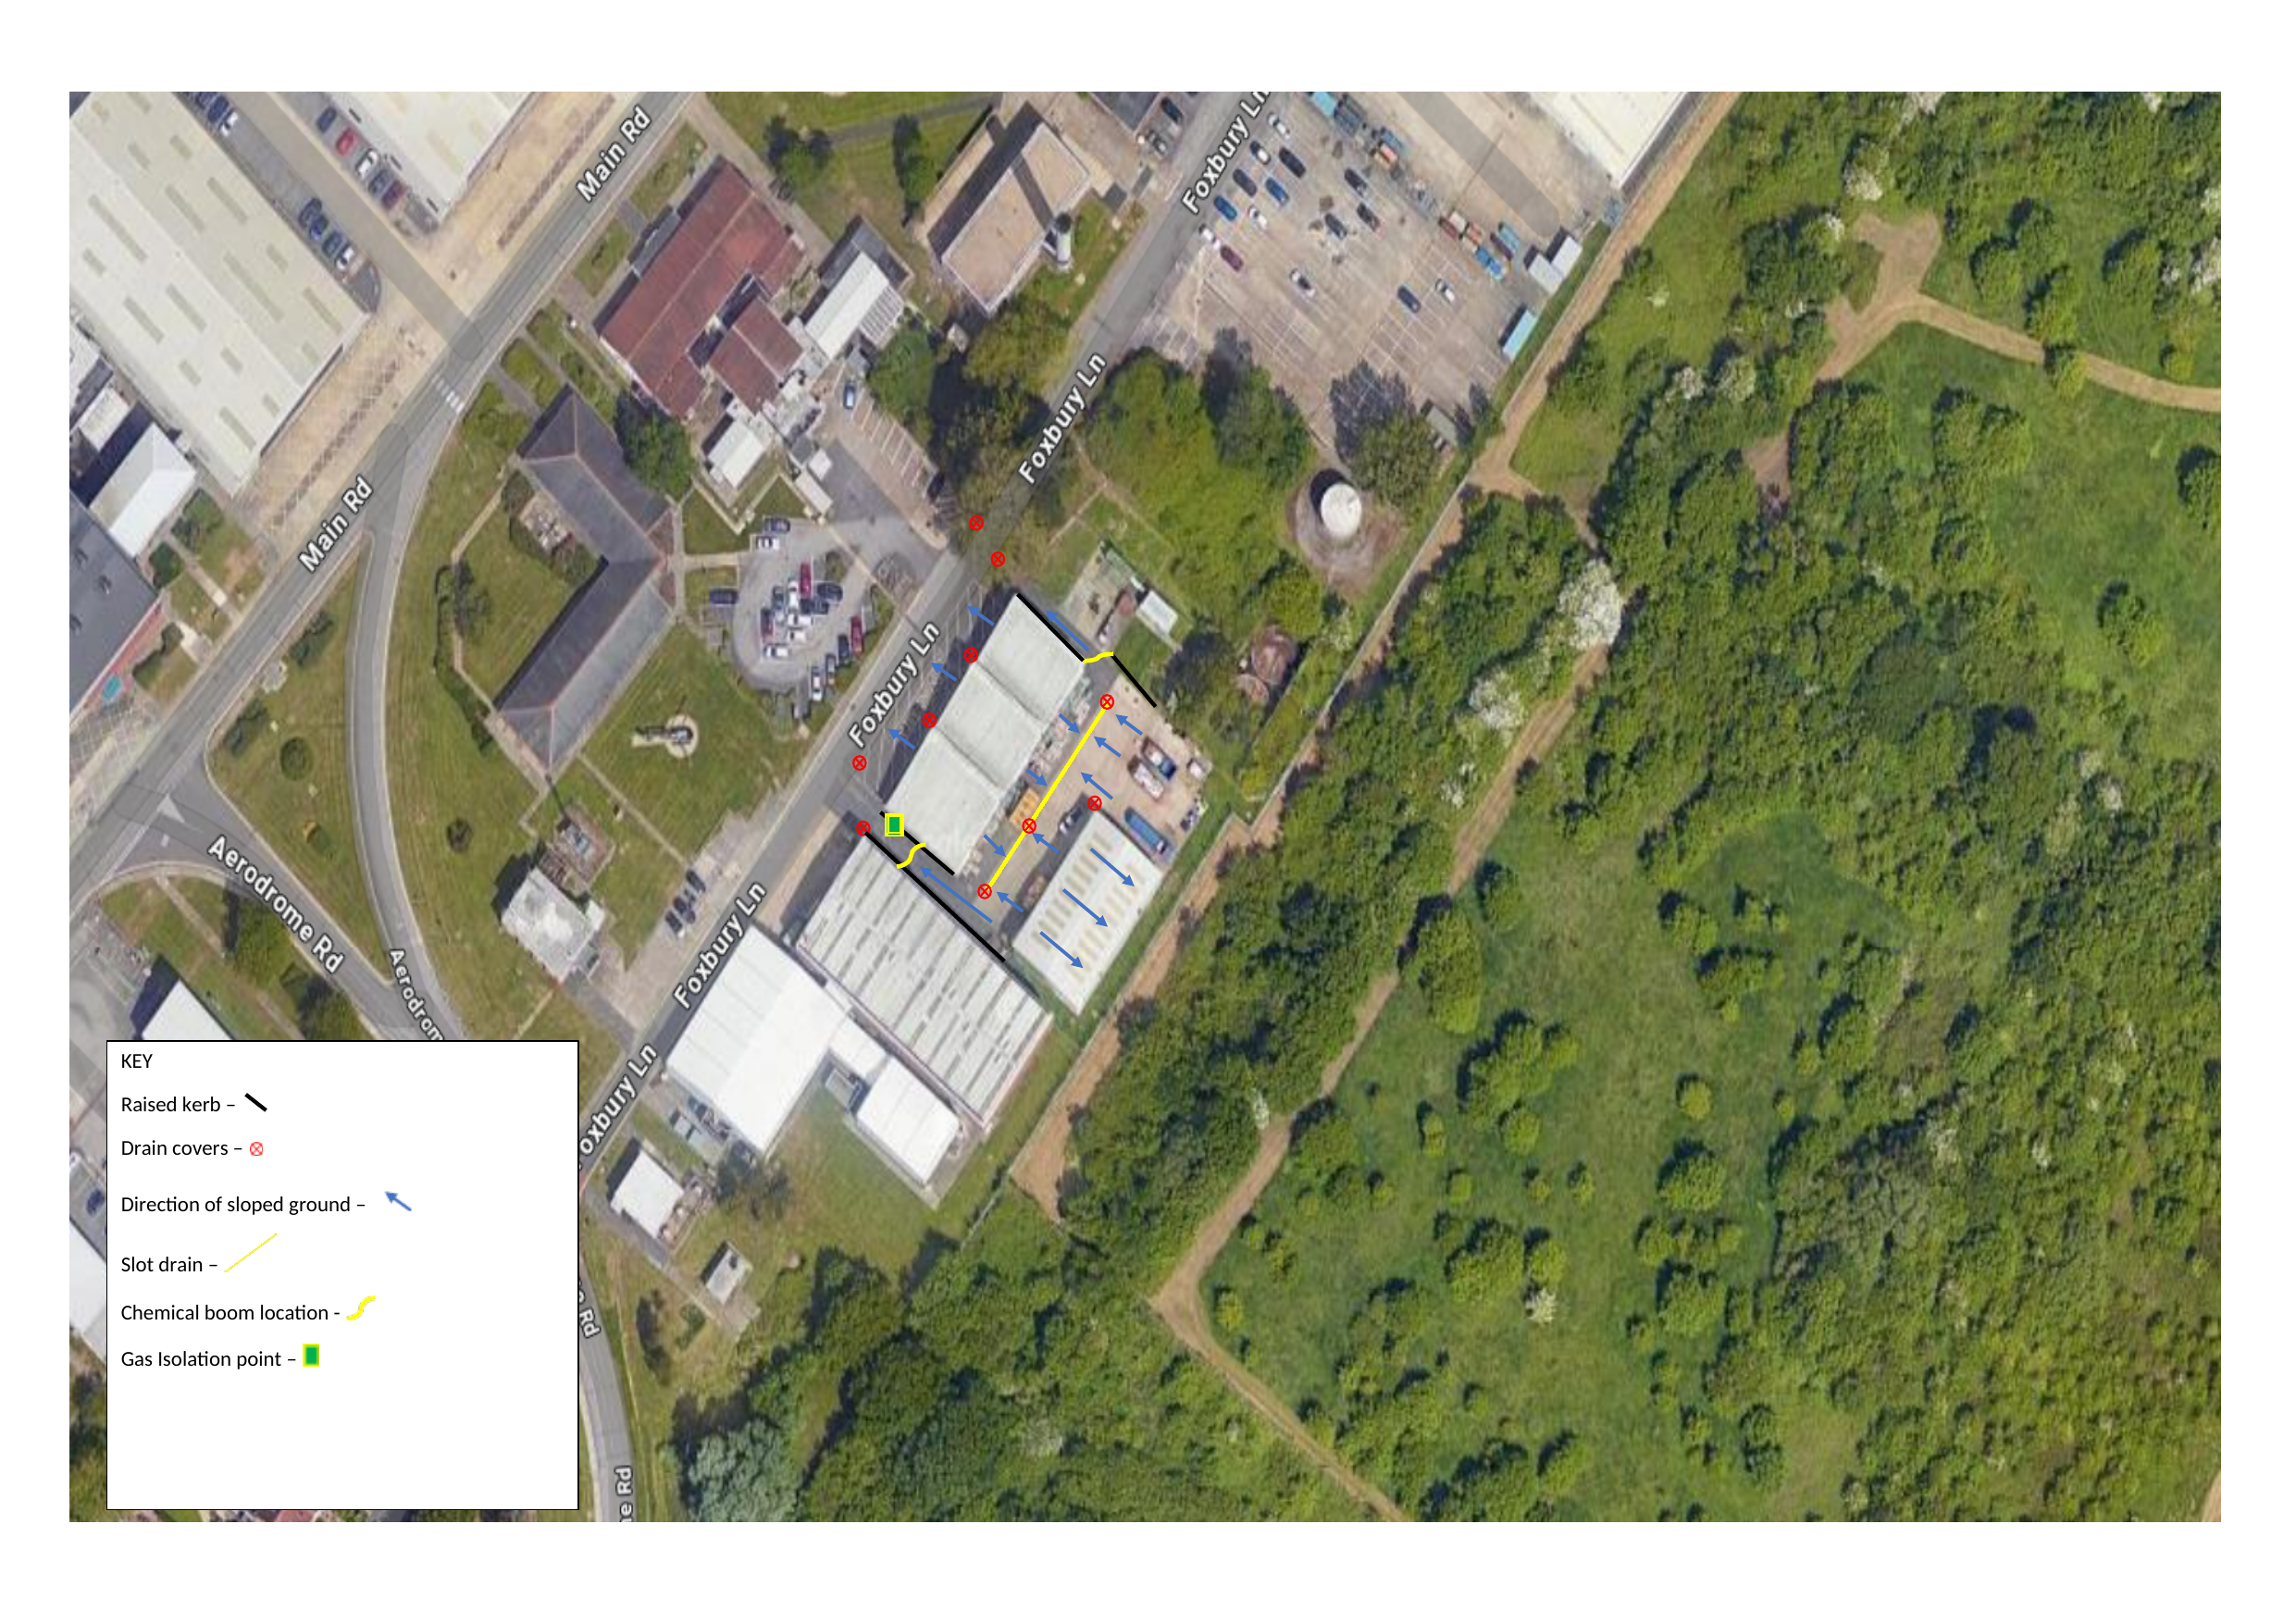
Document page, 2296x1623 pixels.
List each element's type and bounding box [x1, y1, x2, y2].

picture [69, 92, 2221, 1522]
